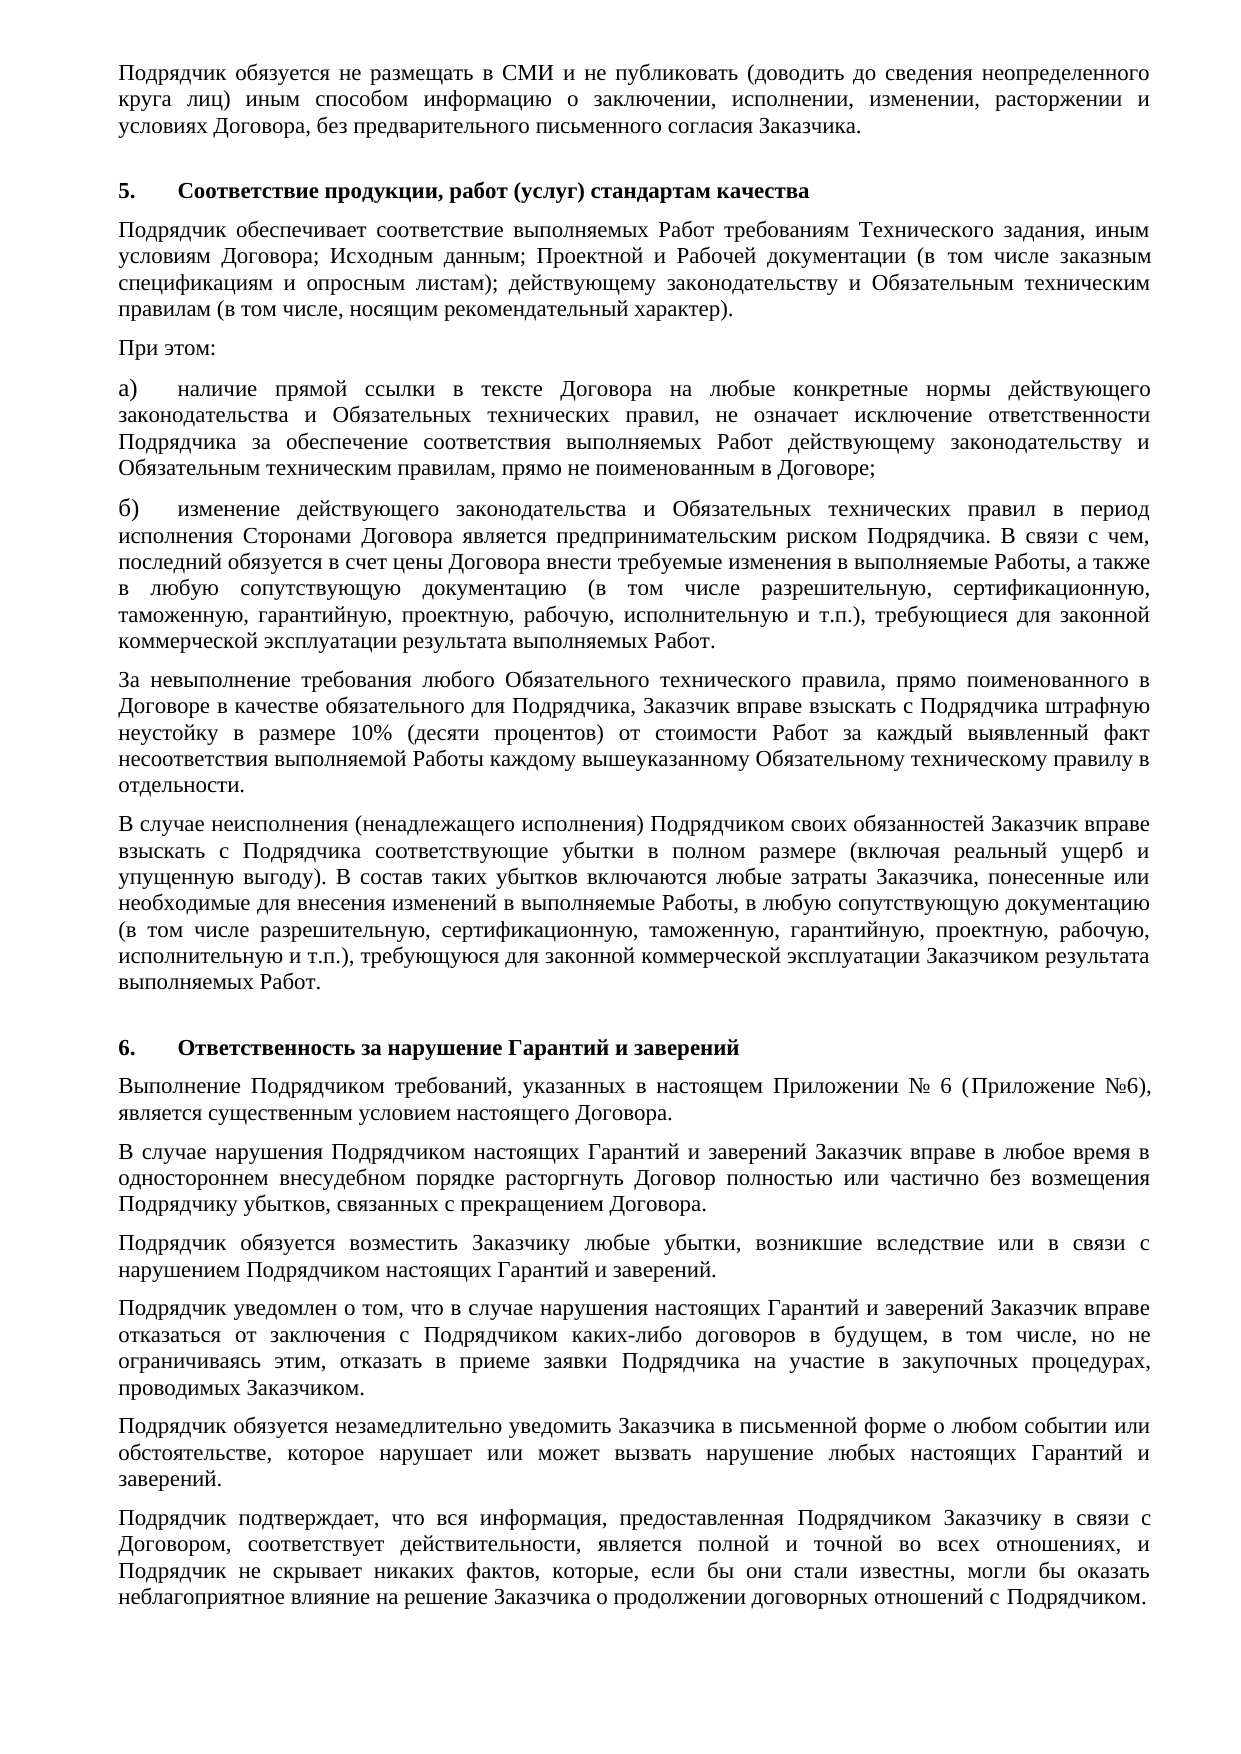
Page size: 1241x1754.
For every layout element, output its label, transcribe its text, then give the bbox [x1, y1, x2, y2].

text Подрядчик обязуется незамедлительно уведомить Заказчика в письменной форме о любом событии или обстоятельстве, которое нарушает или может вызвать нарушение любых настоящих Гарантий и заверений. [118, 1412, 1152, 1491]
text В случае нарушения Подрядчиком настоящих Гарантий и заверений Заказчик вправе в любое время в одностороннем внесудебном порядке расторгнуть Договор полностью или частично без возмещения Подрядчику убытков, связанных с прекращением Договора. [118, 1138, 1152, 1217]
text В случае неисполнения (ненадлежащего исполнения) Подрядчиком своих обязанностей Заказчик вправе взыскать с Подрядчика соответствующие убытки в полном размере (включая реальный ущерб и упущенную выгоду). В состав таких убытков включаются любые затраты Заказчика, понесенные или необходимые для внесения изменений в выполняемые Работы, в любую сопутствующую документацию (в том числе разрешительную, сертификационную, таможенную, гарантийную, проектную, рабочую, исполнительную и т.п.), требующуюся для законной коммерческой эксплуатации Заказчиком результата выполняемых Работ. [118, 810, 1152, 995]
text Подрядчик обязуется возместить Заказчику любые убытки, возникшие вследствие или в связи с нарушением Подрядчиком настоящих Гарантий и заверений. [118, 1229, 1152, 1282]
text За невыполнение требования любого Обязательного технического правила, прямо поименованного в Договоре в качестве обязательного для Подрядчика, Заказчик вправе взыскать с Подрядчика штрафную неустойку в размере 10% (десяти процентов) от стоимости Работ за каждый выявленный факт несоответствия выполняемой Работы каждому вышеуказанному Обязательному техническому правилу в отдельности. [118, 666, 1152, 798]
list изменение действующего законодательства и Обязательных технических правил в период исполнения Сторонами Договора является предпринимательским риском Подрядчика. В связи с чем, последний обязуется в счет цены Договора внести требуемые изменения в выполняемые Работы, а также в любую сопутствующую документацию (в том числе разрешительную, сертификационную, таможенную, гарантийную, проектную, рабочую, исполнительную и т.п.), требующиеся для законной коммерческой эксплуатации результата выполняемых Работ. [118, 493, 1152, 653]
text При этом: [118, 334, 1152, 360]
list наличие прямой ссылки в тексте Договора на любые конкретные нормы действующего законодательства и Обязательных технических правил, не означает исключение ответственности Подрядчика за обеспечение соответствия выполняемых Работ действующему законодательству и Обязательным техническим правилам, прямо не поименованным в Договоре; [118, 373, 1152, 481]
text Выполнение Подрядчиком требований, указанных в настоящем Приложении № 6 (Гарантии и заверения), является существенным условием настоящего Договора. [118, 1072, 1152, 1125]
list Соответствие продукции, работ (услуг) стандартам качества [118, 177, 1152, 203]
text Подрядчик подтверждает, что вся информация, предоставленная Подрядчиком Заказчику в связи с Договором, соответствует действительности, является полной и точной во всех отношениях, и Подрядчик не скрывает никаких фактов, которые, если бы они стали известны, могли бы оказать неблагоприятное влияние на решение Заказчика о продолжении договорных отношений с Подрядчиком. [118, 1504, 1152, 1609]
list Ответственность за нарушение Гарантий и заверений [118, 1034, 1152, 1060]
text Подрядчик обеспечивает соответствие выполняемых Работ требованиям Технического задания, иным условиям Договора; Исходным данным; Проектной и Рабочей документации (в том числе заказным спецификациям и опросным листам); действующему законодательству и Обязательным техническим правилам (в том числе, носящим рекомендательный характер). [118, 216, 1152, 321]
text Подрядчик обязуется не размещать в СМИ и не публиковать (доводить до сведения неопределенного круга лиц) иным способом информацию о заключении, исполнении, изменении, расторжении и условиях Договора, без предварительного письменного согласия Заказчика. [118, 59, 1152, 138]
text Подрядчик уведомлен о том, что в случае нарушения настоящих Гарантий и заверений Заказчик вправе отказаться от заключения с Подрядчиком каких-либо договоров в будущем, в том числе, но не ограничиваясь этим, отказать в приеме заявки Подрядчика на участие в закупочных процедурах, проводимых Заказчиком. [118, 1294, 1152, 1400]
